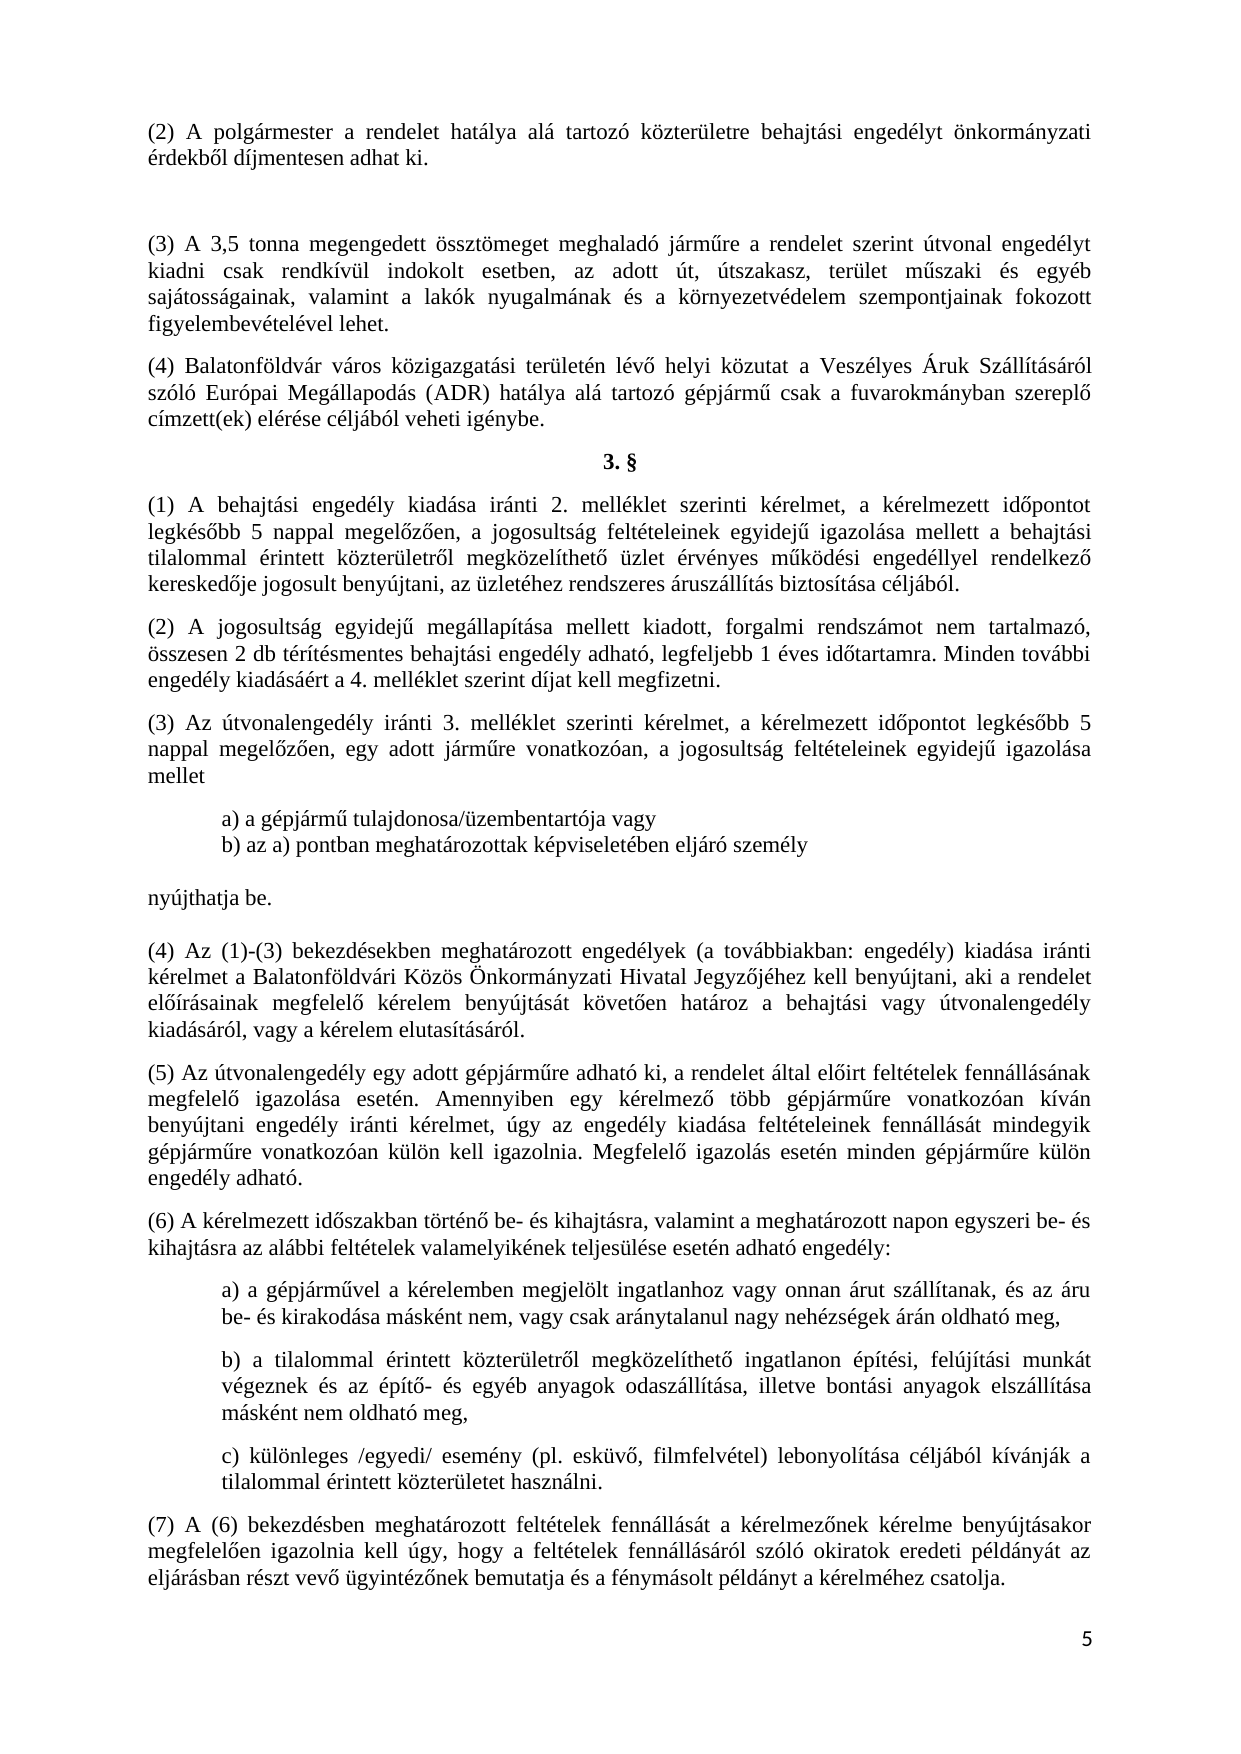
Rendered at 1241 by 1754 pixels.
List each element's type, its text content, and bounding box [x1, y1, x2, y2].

text a) a gépjárművel a kérelemben megjelölt ingatlanhoz vagy onnan árut szállítanak, és az áru be- és kirakodása másként nem, vagy csak aránytalanul nagy nehézségek árán oldható meg, [221, 1277, 1093, 1329]
text (6) A kérelmezett időszakban történő be- és kihajtásra, valamint a meghatározott napon egyszeri be- és kihajtásra az alábbi feltételek valamelyikének teljesülése esetén adható engedély: [148, 1207, 1093, 1260]
text (2) A polgármester a rendelet hatálya alá tartozó közterületre behajtási engedélyt önkormányzati érdekből díjmentesen adhat ki. [148, 118, 1093, 171]
text a) a gépjármű tulajdonosa/üzembentartója vagy [148, 805, 1093, 831]
text (1) A behajtási engedély kiadása iránti 2. melléklet szerinti kérelmet, a kérelmezett időpontot legkésőbb 5 nappal megelőzően, a jogosultság feltételeinek egyidejű igazolása mellett a behajtási tilalommal érintett közterületről megközelíthető üzlet érvényes működési engedéllyel rendelkező kereskedője jogosult benyújtani, az üzletéhez rendszeres áruszállítás biztosítása céljából. [148, 491, 1093, 597]
text (3) Az útvonalengedély iránti 3. melléklet szerinti kérelmet, a kérelmezett időpontot legkésőbb 5 nappal megelőzően, egy adott járműre vonatkozóan, a jogosultság feltételeinek egyidejű igazolása mellet [148, 709, 1093, 788]
text (7) A (6) bekezdésben meghatározott feltételek fennállását a kérelmezőnek kérelme benyújtásakor megfelelően igazolnia kell úgy, hogy a feltételek fennállásáról szóló okiratok eredeti példányát az eljárásban részt vevő ügyintézőnek bemutatja és a fénymásolt példányt a kérelméhez csatolja. [148, 1511, 1093, 1590]
text (4) Balatonföldvár város közigazgatási területén lévő helyi közutat a Veszélyes Áruk Szállításáról szóló Európai Megállapodás (ADR) hatálya alá tartozó gépjármű csak a fuvarokmányban szereplő címzett(ek) elérése céljából veheti igénybe. [148, 353, 1093, 432]
text (3) A 3,5 tonna megengedett össztömeget meghaladó járműre a rendelet szerint útvonal engedélyt kiadni csak rendkívül indokolt esetben, az adott út, útszakasz, terület műszaki és egyéb sajátosságainak, valamint a lakók nyugalmának és a környezetvédelem szempontjainak fokozott figyelembevételével lehet. [148, 231, 1093, 336]
text (5) Az útvonalengedély egy adott gépjárműre adható ki, a rendelet által előirt feltételek fennállásának megfelelő igazolása esetén. Amennyiben egy kérelmező több gépjárműre vonatkozóan kíván benyújtani engedély iránti kérelmet, úgy az engedély kiadása feltételeinek fennállását mindegyik gépjárműre vonatkozóan külön kell igazolnia. Megfelelő igazolás esetén minden gépjárműre külön engedély adható. [148, 1059, 1093, 1191]
text 3. § [148, 448, 1093, 475]
text nyújthatja be. [148, 884, 1093, 910]
text (4) Az (1)-(3) bekezdésekben meghatározott engedélyek (a továbbiakban: engedély) kiadása iránti kérelmet a Balatonföldvári Közös Önkormányzati Hivatal Jegyzőjéhez kell benyújtani, aki a rendelet előírásainak megfelelő kérelem benyújtását követően határoz a behajtási vagy útvonalengedély kiadásáról, vagy a kérelem elutasításáról. [148, 937, 1093, 1042]
text (2) A jogosultság egyidejű megállapítása mellett kiadott, forgalmi rendszámot nem tartalmazó, összesen 2 db térítésmentes behajtási engedély adható, legfeljebb 1 éves időtartamra. Minden további engedély kiadásáért a 4. melléklet szerint díjat kell megfizetni. [148, 613, 1093, 692]
text c) különleges /egyedi/ esemény (pl. esküvő, filmfelvétel) lebonyolítása céljából kívánják a tilalommal érintett közterületet használni. [221, 1442, 1093, 1494]
text b) az a) pontban meghatározottak képviseletében eljáró személy [148, 831, 1093, 858]
text b) a tilalommal érintett közterületről megközelíthető ingatlanon építési, felújítási munkát végeznek és az építő- és egyéb anyagok odaszállítása, illetve bontási anyagok elszállítása másként nem oldható meg, [221, 1346, 1093, 1425]
